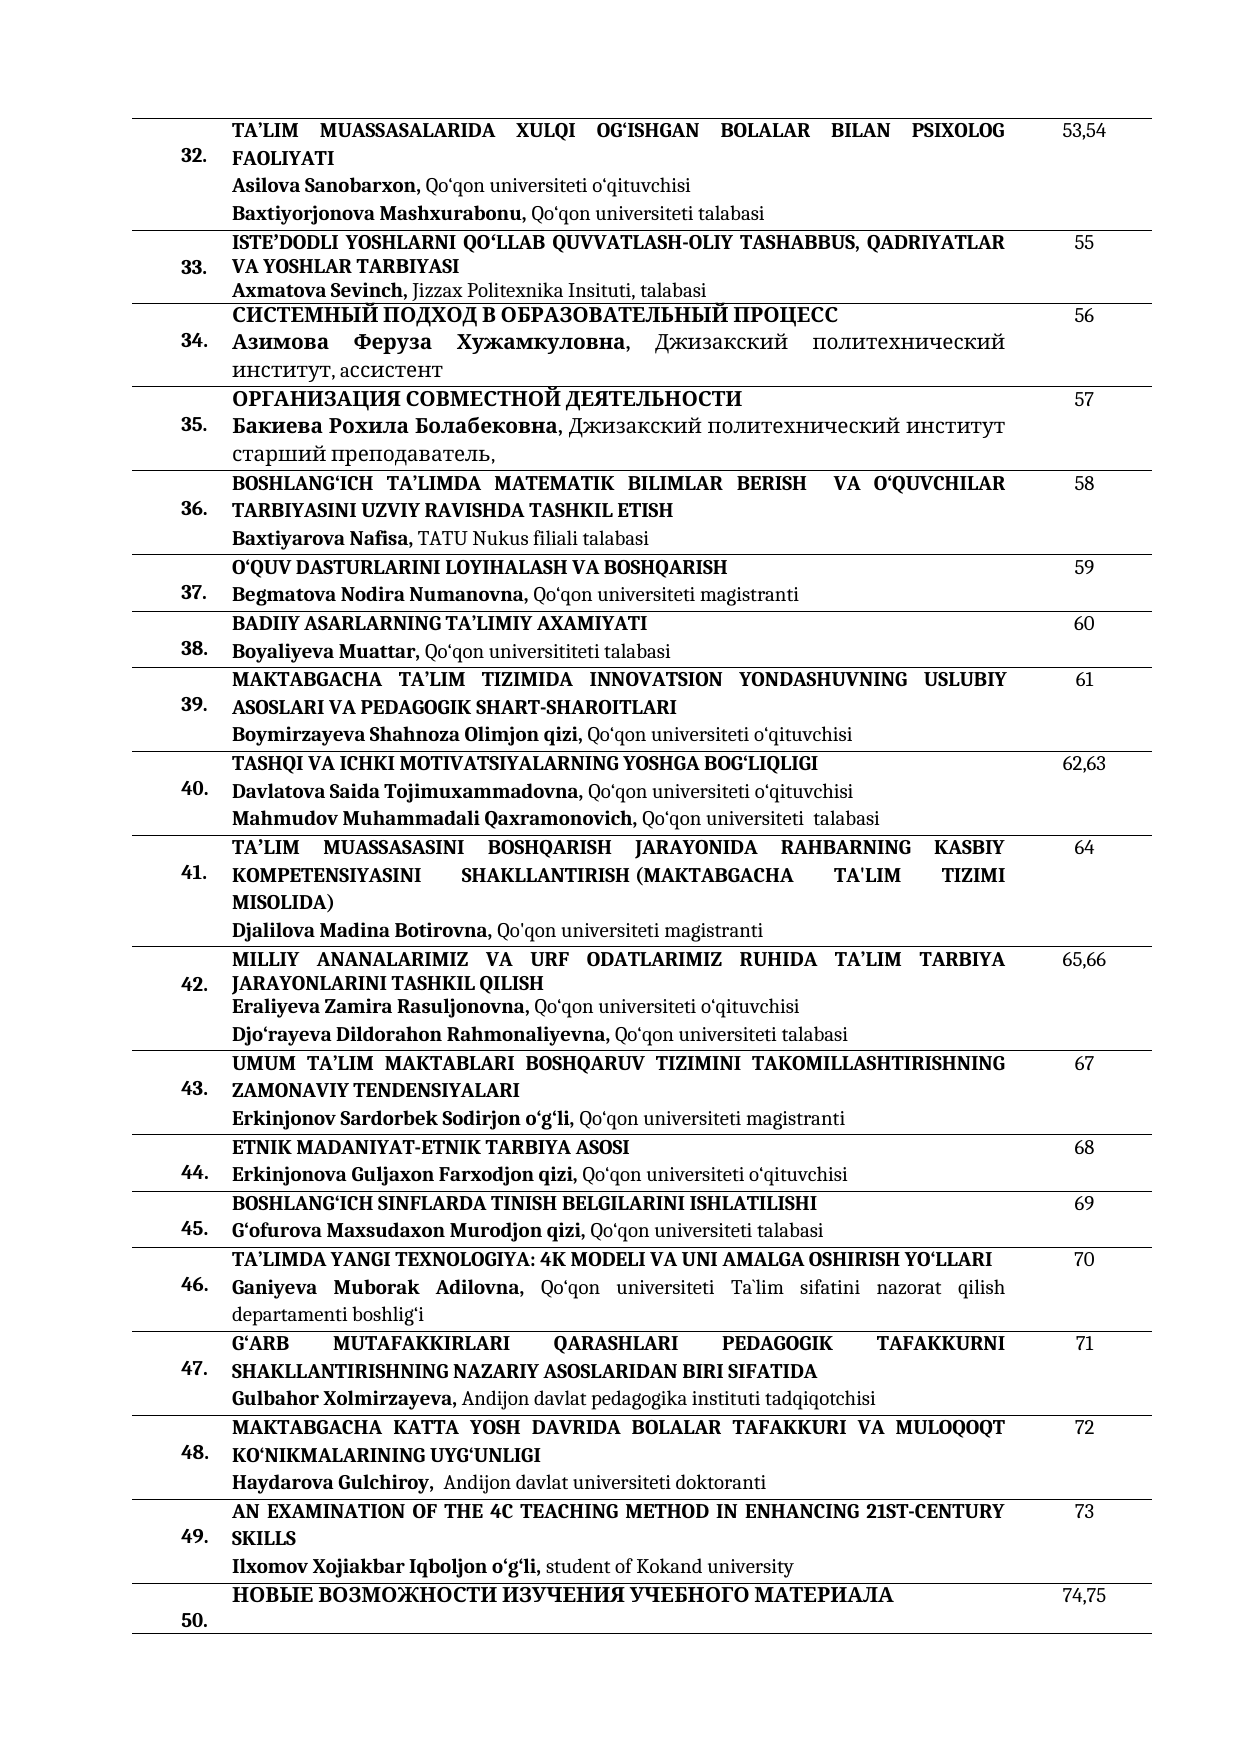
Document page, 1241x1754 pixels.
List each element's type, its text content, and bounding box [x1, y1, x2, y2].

table_cell [132, 1584, 221, 1632]
table_cell 55 [1017, 231, 1152, 302]
table_cell G‘ARB MUTAFAKKIRLARI QARASHLARI PEDAGOGIK TAFAKKURNI SHAKLLANTIRISHNING NAZARIY ASOSLARIDAN BIRI SIFATIDA Gulbahor Xolmirzayeva, Andijon davlat pedagogika instituti tadqiqotchisi [221, 1332, 1017, 1415]
table_cell Boshlang‘ich ta’limda matematik bilimlar BERISH va o‘quvchilar tarbiyasini uzviy ravishda tashkil etish Baxtiyarova Nafisa, TATU Nukus filiali talabasi [221, 471, 1017, 554]
table_cell 70 [1017, 1248, 1152, 1331]
table_cell [132, 836, 221, 946]
table_cell [132, 555, 221, 611]
table_cell 74,75 [1017, 1584, 1152, 1632]
table_cell [132, 1416, 221, 1498]
table_cell 57 [1017, 387, 1152, 470]
table_cell [132, 471, 221, 554]
table_cell 69 [1017, 1192, 1152, 1247]
table_cell O‘QUV DASTURLARINI LOYIHALASH VA BOSHQARISH Begmatova Nodira Numanovna, Qo‘qon universiteti magistranti [221, 555, 1017, 611]
table_cell TAʼLIM MUASSASASINI BOSHQARISH JARAYONIDA RAHBARNING KASBIY KOMPETENSIYASINI SHAKLLANTIRISH (MAKTABGACHA TA'LIM TIZIMI MISOLIDA) Djalilova Madina Botirovna, Qo'qon universiteti magistranti [221, 836, 1017, 946]
table_cell [132, 1248, 221, 1331]
table_cell MAKTABGACHA TA’LIM TIZIMIDA INNOVATSION YONDASHUVNING USLUBIY ASOSLARI VA PEDAGOGIK SHART-SHAROITLARI Boymirzayeva Shahnoza Olimjon qizi, Qo‘qon universiteti o‘qituvchisi [221, 668, 1017, 751]
table_cell BADIIY ASARLARNING TA’LIMIY AXAMIYATI Boyaliyeva Muattar, Qo‘qon universititeti talabasi [221, 612, 1017, 667]
table_cell [132, 752, 221, 835]
table_cell 60 [1017, 612, 1152, 667]
table_cell [132, 947, 221, 1050]
table_cell 64 [1017, 836, 1152, 946]
table_cell 62,63 [1017, 752, 1152, 835]
table_cell AN EXAMINATION OF THE 4C TEACHING METHOD IN ENHANCING 21ST-CENTURY SKILLS Ilxomov Xojiakbar Iqboljon o‘g‘li, student of Kokand university [221, 1500, 1017, 1582]
table_cell СИСТЕМНЫЙ ПОДХОД В ОБРАЗОВАТЕЛЬНЫЙ ПРОЦЕСС Азимова Феруза Хужамкуловна, Джизакский политехнический институт, aссистент [221, 304, 1017, 386]
table_cell [132, 1135, 221, 1191]
table_cell ETNIK MADANIYAT-ETNIK TARBIYA ASOSI Erkinjonova Guljaxon Farxodjon qizi, Qo‘qon universiteti o‘qituvchisi [221, 1135, 1017, 1191]
table_cell 73 [1017, 1500, 1152, 1582]
table_cell 61 [1017, 668, 1152, 751]
table_cell TA’LIMDA YANGI TEXNOLOGIYA: 4K MODELI VA UNI AMALGA OSHIRISH YO‘LLARI Ganiyeva Muborak Adilovna, Qo‘qon universiteti Ta`lim sifatini nazorat qilish departamenti boshlig‘i [221, 1248, 1017, 1331]
table_cell [132, 1500, 221, 1582]
table_cell 68 [1017, 1135, 1152, 1191]
table_cell 71 [1017, 1332, 1152, 1415]
table_cell UMUM TA’LIM MAKTABLARI BOSHQARUV TIZIMINI TAKOMILLASHTIRISHNING ZAMONAVIY TENDENSIYALARI Erkinjonov Sardorbek Sodirjon o‘g‘li, Qo‘qon universiteti magistranti [221, 1051, 1017, 1134]
table_cell [132, 304, 221, 386]
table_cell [221, 1584, 1017, 1632]
table_cell ISTEʼDODLI YOSHLARNI QOʻLLAB QUVVATLASH-OLIY TASHABBUS, QADRIYATLAR VA YOSHLAR TARBIYASI Axmatova Sevinch, Jizzax Politexnika Insituti, talabasi [221, 231, 1017, 302]
table_cell [132, 612, 221, 667]
table_cell TASHQI VA ICHKI MOTIVATSIYALARNING YOSHGA BOG‘LIQLIGI Davlatova Saida Tojimuxammadovna, Qo‘qon universiteti o‘qituvchisi Mahmudov Muhammadali Qaxramonovich, Qo‘qon universiteti talabasi [221, 752, 1017, 835]
table_cell 65,66 [1017, 947, 1152, 1050]
table_cell [132, 387, 221, 470]
table_cell [132, 1332, 221, 1415]
table_cell 58 [1017, 471, 1152, 554]
table_cell 67 [1017, 1051, 1152, 1134]
table_cell [132, 1192, 221, 1247]
table_cell ОРГАНИЗАЦИЯ СОВМЕСТНОЙ ДЕЯТЕЛЬНОСТИ Бакиева Рохила Болабековна, Джизакский политехнический институт старший преподаватель, [221, 387, 1017, 470]
table_cell 56 [1017, 304, 1152, 386]
table_cell 53,54 [1017, 119, 1152, 229]
table_cell BOSHLANG‘ICH SINFLARDA TINISH BELGILARINI ISHLATILISHI G‘ofurova Maxsudaxon Murodjon qizi, Qo‘qon universiteti talabasi [221, 1192, 1017, 1247]
table_cell [132, 668, 221, 751]
table_cell MAKTABGACHA KATTA YOSH DAVRIDA BOLALAR TAFAKKURI VA MULOQOQT KO‘NIKMALARINING UYG‘UNLIGI Haydarova Gulchiroy, Andijon davlat universiteti doktoranti [221, 1416, 1017, 1498]
table_cell [132, 119, 221, 229]
table_cell [132, 1051, 221, 1134]
table_cell 72 [1017, 1416, 1152, 1498]
table_cell 59 [1017, 555, 1152, 611]
table_cell MILLIY ANANALARIMIZ VA URF ODATLARIMIZ RUHIDA TA’LIM TARBIYA JARAYONLARINI TASHKIL QILISH Eraliyeva Zamira Rasuljonovna, Qo‘qon universiteti o‘qituvchisi Djo‘rayeva Dildorahon Rahmonaliyevna, Qo‘qon universiteti talabasi [221, 947, 1017, 1050]
table_cell [132, 231, 221, 302]
table_cell TA’LIM MUASSASALARIDA XULQI OG‘ISHGAN BOLALAR BILAN PSIXOLOG FAOLIYATI Asilova Sanobarxon, Qo‘qon universiteti o‘qituvchisi Baxtiyorjonova Mashxurabonu, Qo‘qon universiteti talabasi [221, 119, 1017, 229]
